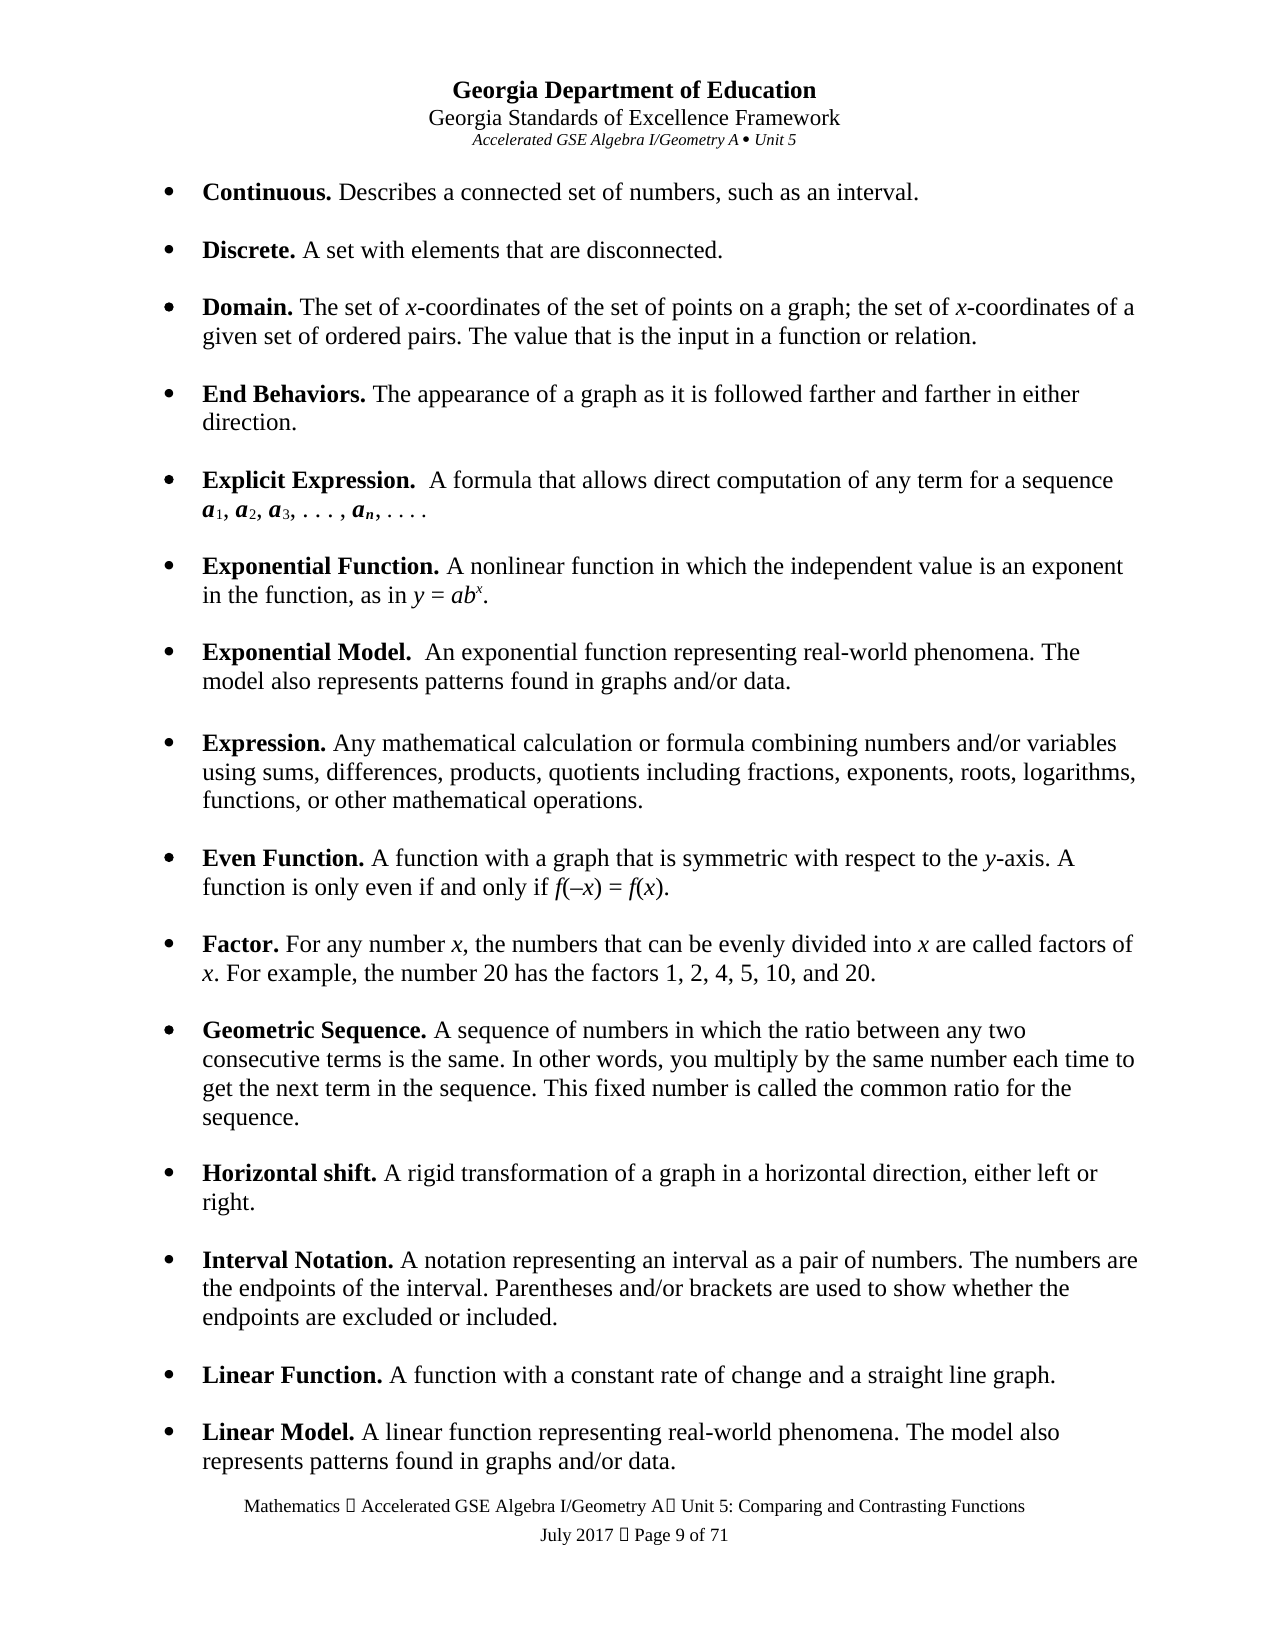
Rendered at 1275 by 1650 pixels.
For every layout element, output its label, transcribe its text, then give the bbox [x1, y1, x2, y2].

list Discrete. A set with elements that are disconnected. [164, 235, 1142, 264]
list End Behaviors. The appearance of a graph as it is followed farther and farther in either direction. [164, 379, 1142, 436]
list Linear Model. A linear function representing real-world phenomena. The model also represents patterns found in graphs and/or data. [164, 1417, 1142, 1475]
list Continuous. Describes a connected set of numbers, such as an interval. [164, 177, 1142, 206]
list Explicit Expression. A formula that allows direct computation of any term for a sequence a1, a2, a3, . . . , an, . . . . [164, 465, 1142, 522]
list Horizontal shift. A rigid transformation of a graph in a horizontal direction, either left or right. [164, 1158, 1142, 1216]
list Linear Function. A function with a constant rate of change and a straight line graph. [164, 1360, 1142, 1388]
list Exponential Model. An exponential function representing real-world phenomena. The model also represents patterns found in graphs and/or data. [164, 637, 1142, 695]
list Geometric Sequence. A sequence of numbers in which the ratio between any two consecutive terms is the same. In other words, you multiply by the same number each time to get the next term in the sequence. This fixed number is called the common ratio for the sequence. [164, 1015, 1142, 1130]
list Interval Notation. A notation representing an interval as a pair of numbers. The numbers are the endpoints of the interval. Parentheses and/or brackets are used to show whether the endpoints are excluded or included. [164, 1245, 1142, 1331]
list Even Function. A function with a graph that is symmetric with respect to the y-axis. A function is only even if and only if f(–x) = f(x). [164, 843, 1142, 900]
list Exponential Function. A nonlinear function in which the independent value is an exponent in the function, as in y = abx. [164, 551, 1142, 609]
list Domain. The set of x-coordinates of the set of points on a graph; the set of x-coordinates of a given set of ordered pairs. The value that is the input in a function or relation. [164, 292, 1142, 350]
list Factor. For any number x, the numbers that can be evenly divided into x are called factors of x. For example, the number 20 has the factors 1, 2, 4, 5, 10, and 20. [164, 929, 1142, 987]
list Expression. Any mathematical calculation or formula combining numbers and/or variables using sums, differences, products, quotients including fractions, exponents, roots, logarithms, functions, or other mathematical operations. [164, 728, 1142, 814]
